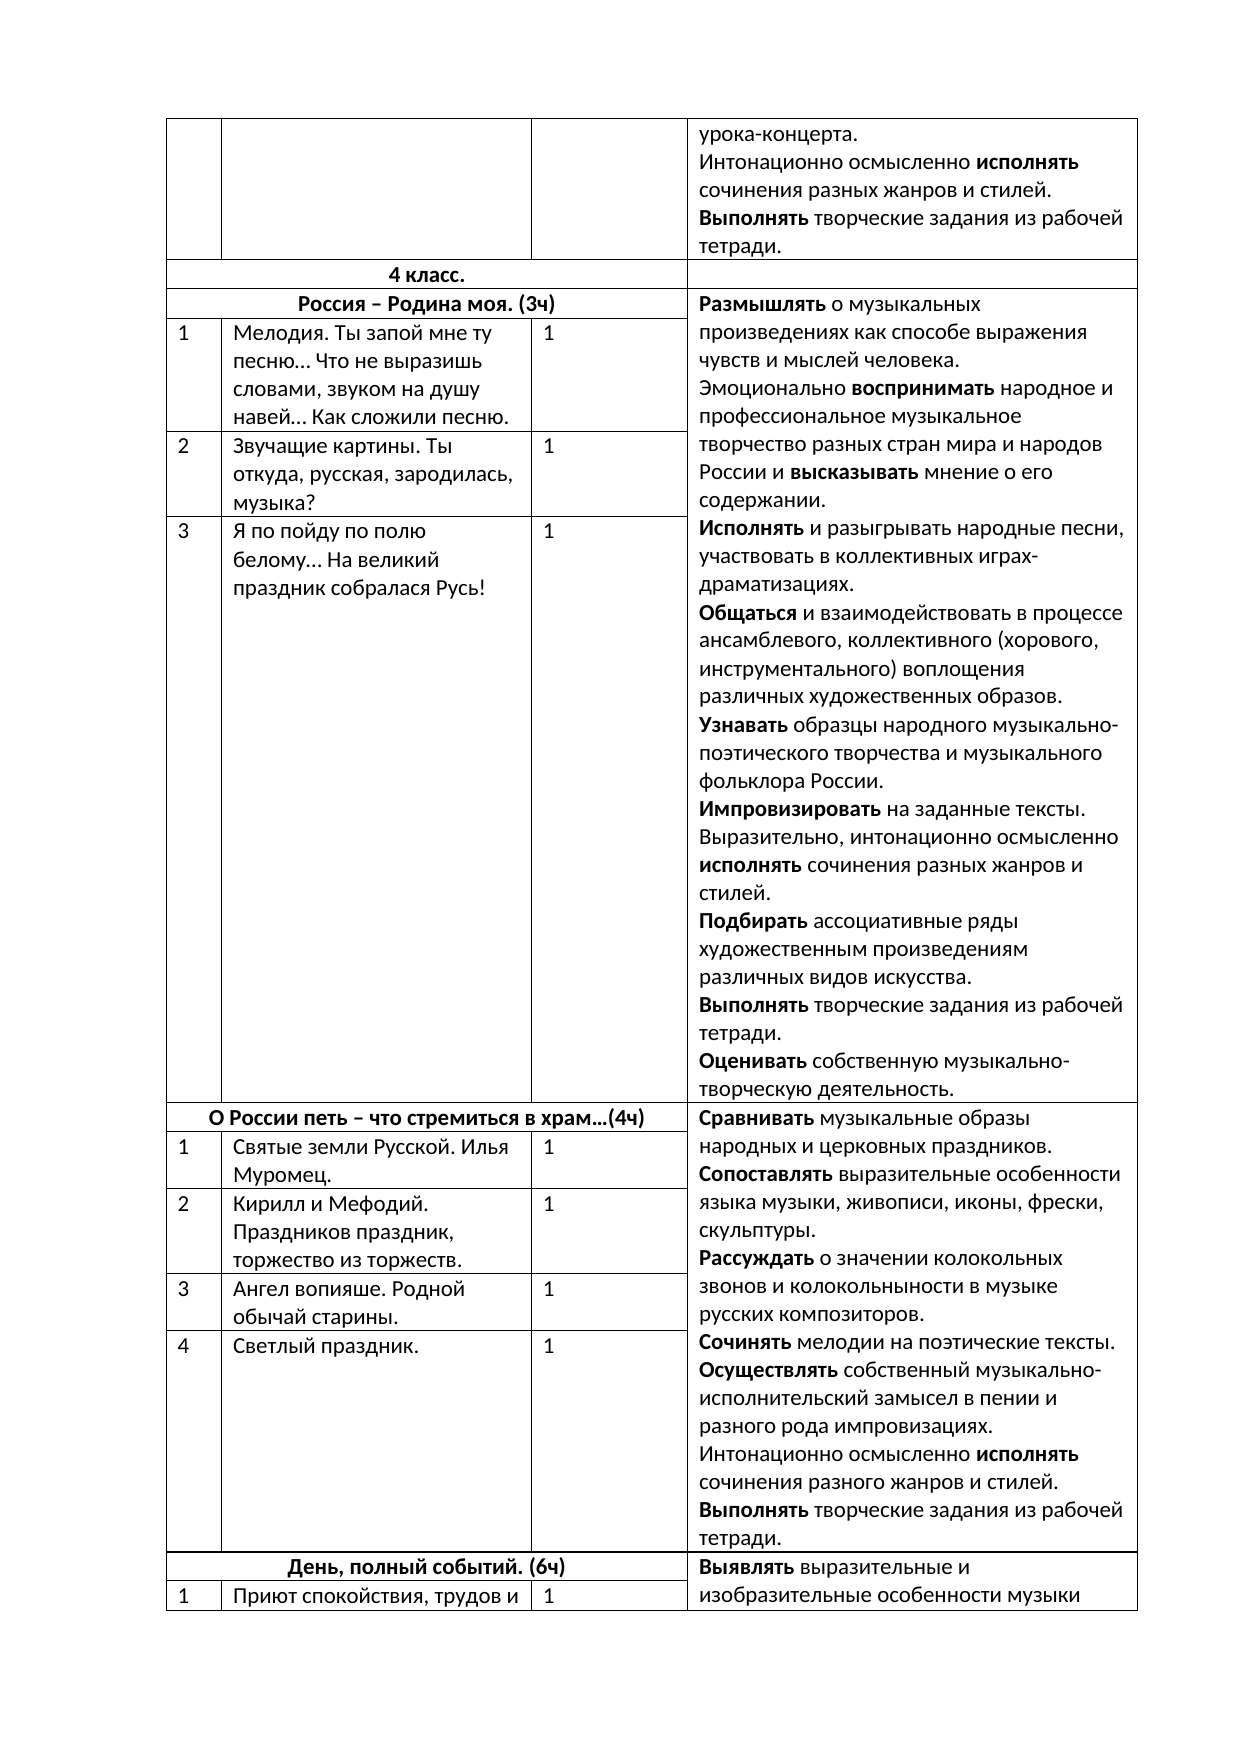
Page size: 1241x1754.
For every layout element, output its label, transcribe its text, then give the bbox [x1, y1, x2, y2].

table_cell 1 [167, 1132, 221, 1188]
table_cell 1 [532, 119, 687, 259]
table_cell 1 [532, 1132, 687, 1188]
table_cell 1 [532, 1331, 687, 1551]
table_cell Светлый праздник. [222, 1331, 531, 1551]
table_cell 2 [167, 432, 221, 516]
table_cell 3 [167, 517, 221, 1102]
table_cell Святые земли Русской. Илья Муромец. [222, 1132, 531, 1188]
table_cell 1 [532, 1581, 687, 1609]
table_cell 4 [167, 1331, 221, 1551]
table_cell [222, 1581, 531, 1609]
table_cell 3 [167, 1274, 221, 1330]
table_cell Мелодия. Ты запой мне ту песню… Что не выразишь словами, звуком на душу навей… Как сложили песню. [222, 319, 531, 431]
table_cell [688, 260, 1137, 288]
table_cell Ангел вопияше. Родной обычай старины. [222, 1274, 531, 1330]
table_cell 1 [532, 319, 687, 431]
table_cell Размышлять о музыкальных произведениях как способе выражения чувств и мыслей человека. Эмоционально воспринимать народное и профессиональное музыкальное творчество разных стран мира и народов России и высказывать мнение о его содержании. Исполнять и разыгрывать народные песни, участвовать в коллективных играх-драматизациях. Общаться и взаимодействовать в процессе ансамблевого, коллективного (хорового, инструментального) воплощения различных художественных образов. Узнавать образцы народного музыкально-поэтического творчества и музыкального фольклора России. Импровизировать на заданные тексты. Выразительно, интонационно осмысленно исполнять сочинения разных жанров и стилей. Подбирать ассоциативные ряды художественным произведениям различных видов искусства. Выполнять творческие задания из рабочей тетради. Оценивать собственную музыкально-творческую деятельность. [688, 289, 1137, 1102]
table_cell 1 [532, 517, 687, 1102]
table_cell Кирилл и Мефодий. Праздников праздник, торжество из торжеств. [222, 1189, 531, 1273]
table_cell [222, 119, 531, 259]
table_cell 2 [167, 1189, 221, 1273]
table_cell 1 [532, 1189, 687, 1273]
table_cell 1 [532, 432, 687, 516]
table_cell Россия – Родина моя. (3ч) [167, 289, 687, 317]
table_cell О России петь – что стремиться в храм…(4ч) [167, 1103, 687, 1131]
table_cell Сравнивать музыкальные образы народных и церковных праздников. Сопоставлять выразительные особенности языка музыки, живописи, иконы, фрески, скульптуры. Рассуждать о значении колокольных звонов и колокольныности в музыке русских композиторов. Сочинять мелодии на поэтические тексты. Осуществлять собственный музыкально-исполнительский замысел в пении и разного рода импровизациях. Интонационно осмысленно исполнять сочинения разного жанров и стилей. Выполнять творческие задания из рабочей тетради. [688, 1103, 1137, 1551]
table_cell 1 [167, 319, 221, 431]
table_cell 5 [167, 119, 221, 259]
table_cell 4 класс. [167, 260, 687, 288]
table_cell День, полный событий. (6ч) [167, 1553, 687, 1580]
table_cell Звучащие картины. Ты откуда, русская, зародилась, музыка? [222, 432, 531, 516]
table_cell 1 [167, 1581, 221, 1609]
table_cell 1 [532, 1274, 687, 1330]
table_cell Я по пойду по полю белому… На великий праздник собралася Русь! [222, 517, 531, 1102]
